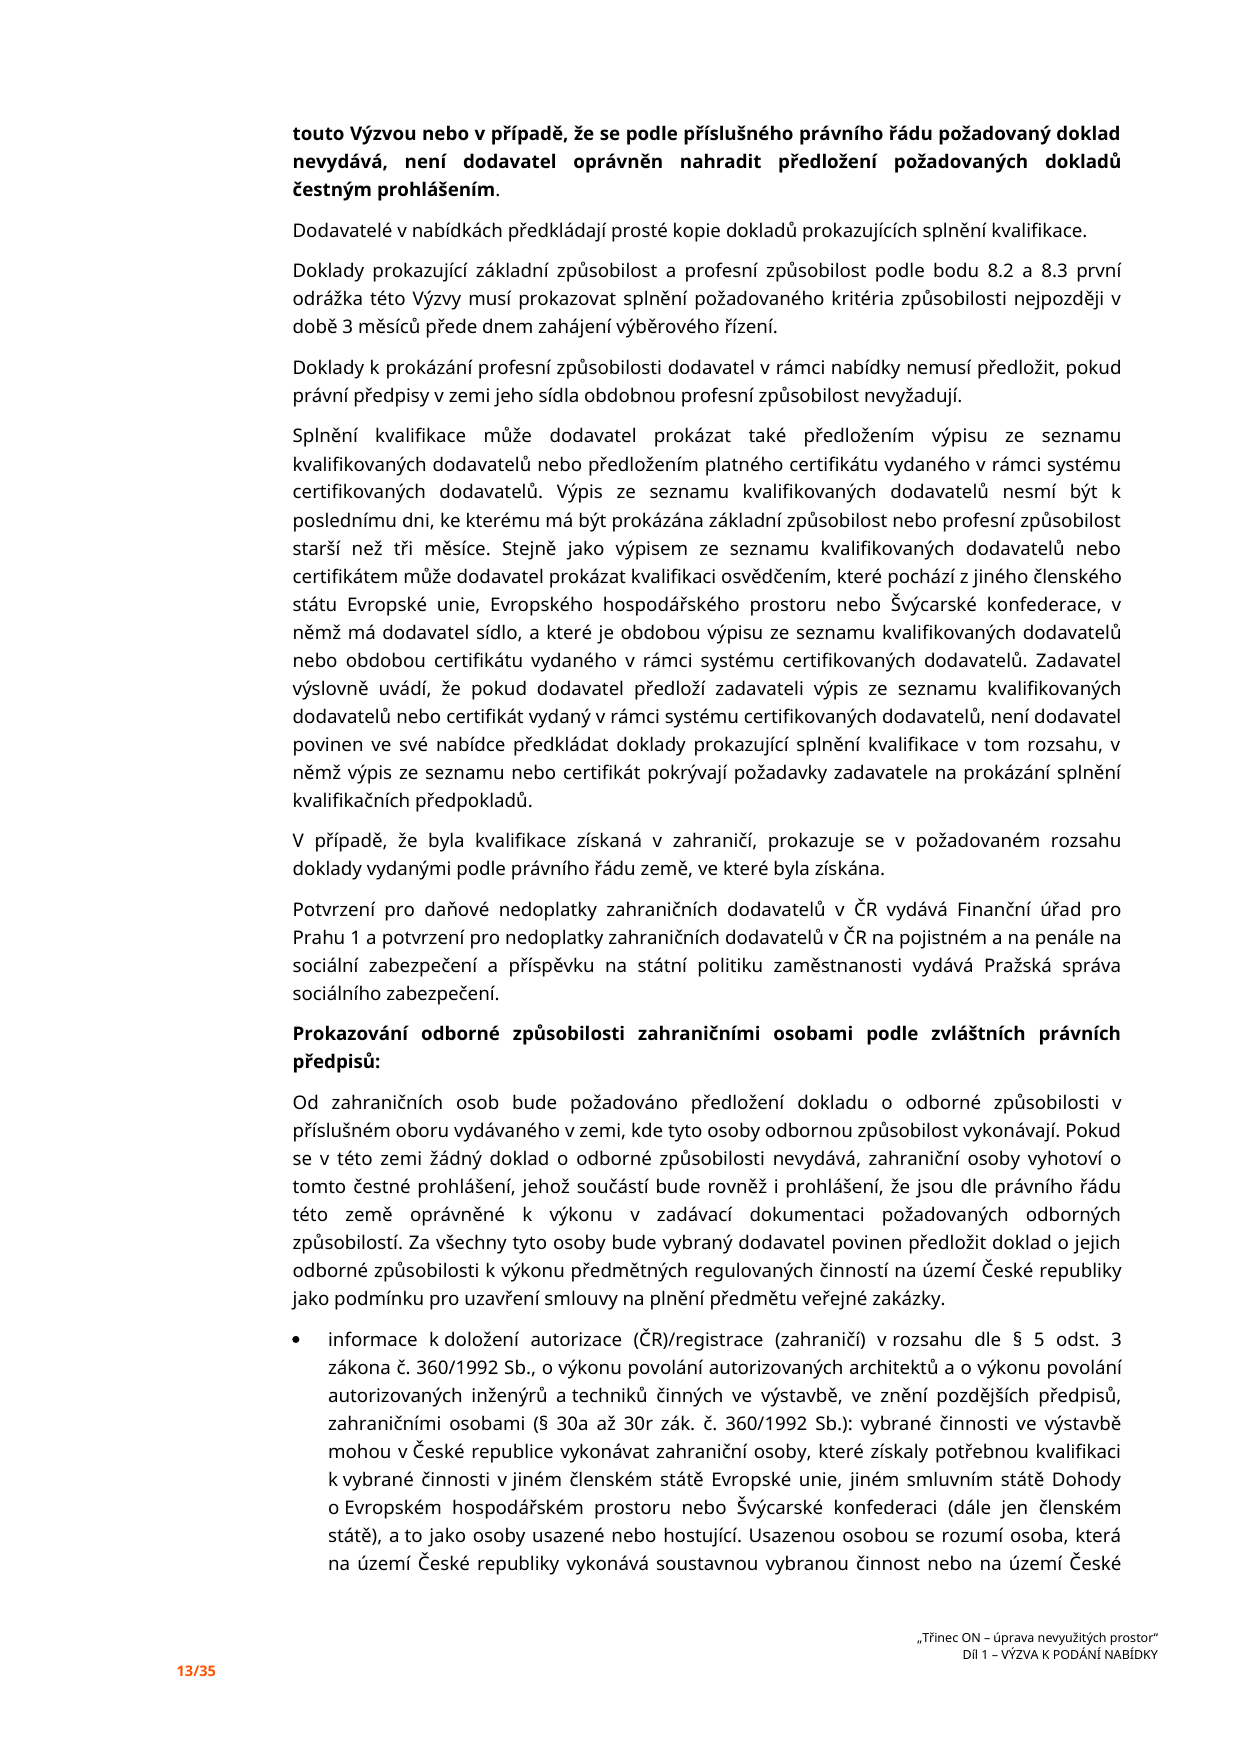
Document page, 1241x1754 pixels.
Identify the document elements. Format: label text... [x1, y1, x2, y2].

text Prokazování odborné způsobilosti zahraničními osobami podle zvláštních právních předpisů: [292, 1021, 1122, 1074]
text Od zahraničních osob bude požadováno předložení dokladu o odborné způsobilosti v příslušném oboru vydávaného v zemi, kde tyto osoby odbornou způsobilost vykonávají. Pokud se v této zemi žádný doklad o odborné způsobilosti nevydává, zahraniční osoby vyhotoví o tomto čestné prohlášení, jehož součástí bude rovněž i prohlášení, že jsou dle právního řádu této země oprávněné k výkonu v zadávací dokumentaci požadovaných odborných způsobilostí. Za všechny tyto osoby bude vybraný dodavatel povinen předložit doklad o jejich odborné způsobilosti k výkonu předmětných regulovaných činností na území České republiky jako podmínku pro uzavření smlouvy na plnění předmětu veřejné zakázky. [292, 1089, 1122, 1311]
text Dodavatelé v nabídkách předkládají prosté kopie dokladů prokazujících splnění kvalifikace. [292, 217, 1122, 243]
text Splnění kvalifikace může dodavatel prokázat také předložením výpisu ze seznamu kvalifikovaných dodavatelů nebo předložením platného certifikátu vydaného v rámci systému certifikovaných dodavatelů. Výpis ze seznamu kvalifikovaných dodavatelů nesmí být k poslednímu dni, ke kterému má být prokázána základní způsobilost nebo profesní způsobilost starší než tři měsíce. Stejně jako výpisem ze seznamu kvalifikovaných dodavatelů nebo certifikátem může dodavatel prokázat kvalifikaci osvědčením, které pochází z jiného členského státu Evropské unie, Evropského hospodářského prostoru nebo Švýcarské konfederace, v němž má dodavatel sídlo, a které je obdobou výpisu ze seznamu kvalifikovaných dodavatelů nebo obdobou certifikátu vydaného v rámci systému certifikovaných dodavatelů. Zadavatel výslovně uvádí, že pokud dodavatel předloží zadavateli výpis ze seznamu kvalifikovaných dodavatelů nebo certifikát vydaný v rámci systému certifikovaných dodavatelů, není dodavatel povinen ve své nabídce předkládat doklady prokazující splnění kvalifikace v tom rozsahu, v němž výpis ze seznamu nebo certifikát pokrývají požadavky zadavatele na prokázání splnění kvalifikačních předpokladů. [292, 423, 1122, 813]
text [292, 1326, 1122, 1576]
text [292, 121, 1122, 202]
text Doklady k prokázání profesní způsobilosti dodavatel v rámci nabídky nemusí předložit, pokud právní předpisy v zemi jeho sídla obdobnou profesní způsobilost nevyžadují. [292, 354, 1122, 408]
text Potvrzení pro daňové nedoplatky zahraničních dodavatelů v ČR vydává Finanční úřad pro Prahu 1 a potvrzení pro nedoplatky zahraničních dodavatelů v ČR na pojistném a na penále na sociální zabezpečení a příspěvku na státní politiku zaměstnanosti vydává Pražská správa sociálního zabezpečení. [292, 896, 1122, 1006]
text Doklady prokazující základní způsobilost a profesní způsobilost podle bodu 8.2 a 8.3 první odrážka této Výzvy musí prokazovat splnění požadovaného kritéria způsobilosti nejpozději v době 3 měsíců přede dnem zahájení výběrového řízení. [292, 258, 1122, 339]
text V případě, že byla kvalifikace získaná v zahraničí, prokazuje se v požadovaném rozsahu doklady vydanými podle právního řádu země, ve které byla získána. [292, 828, 1122, 881]
